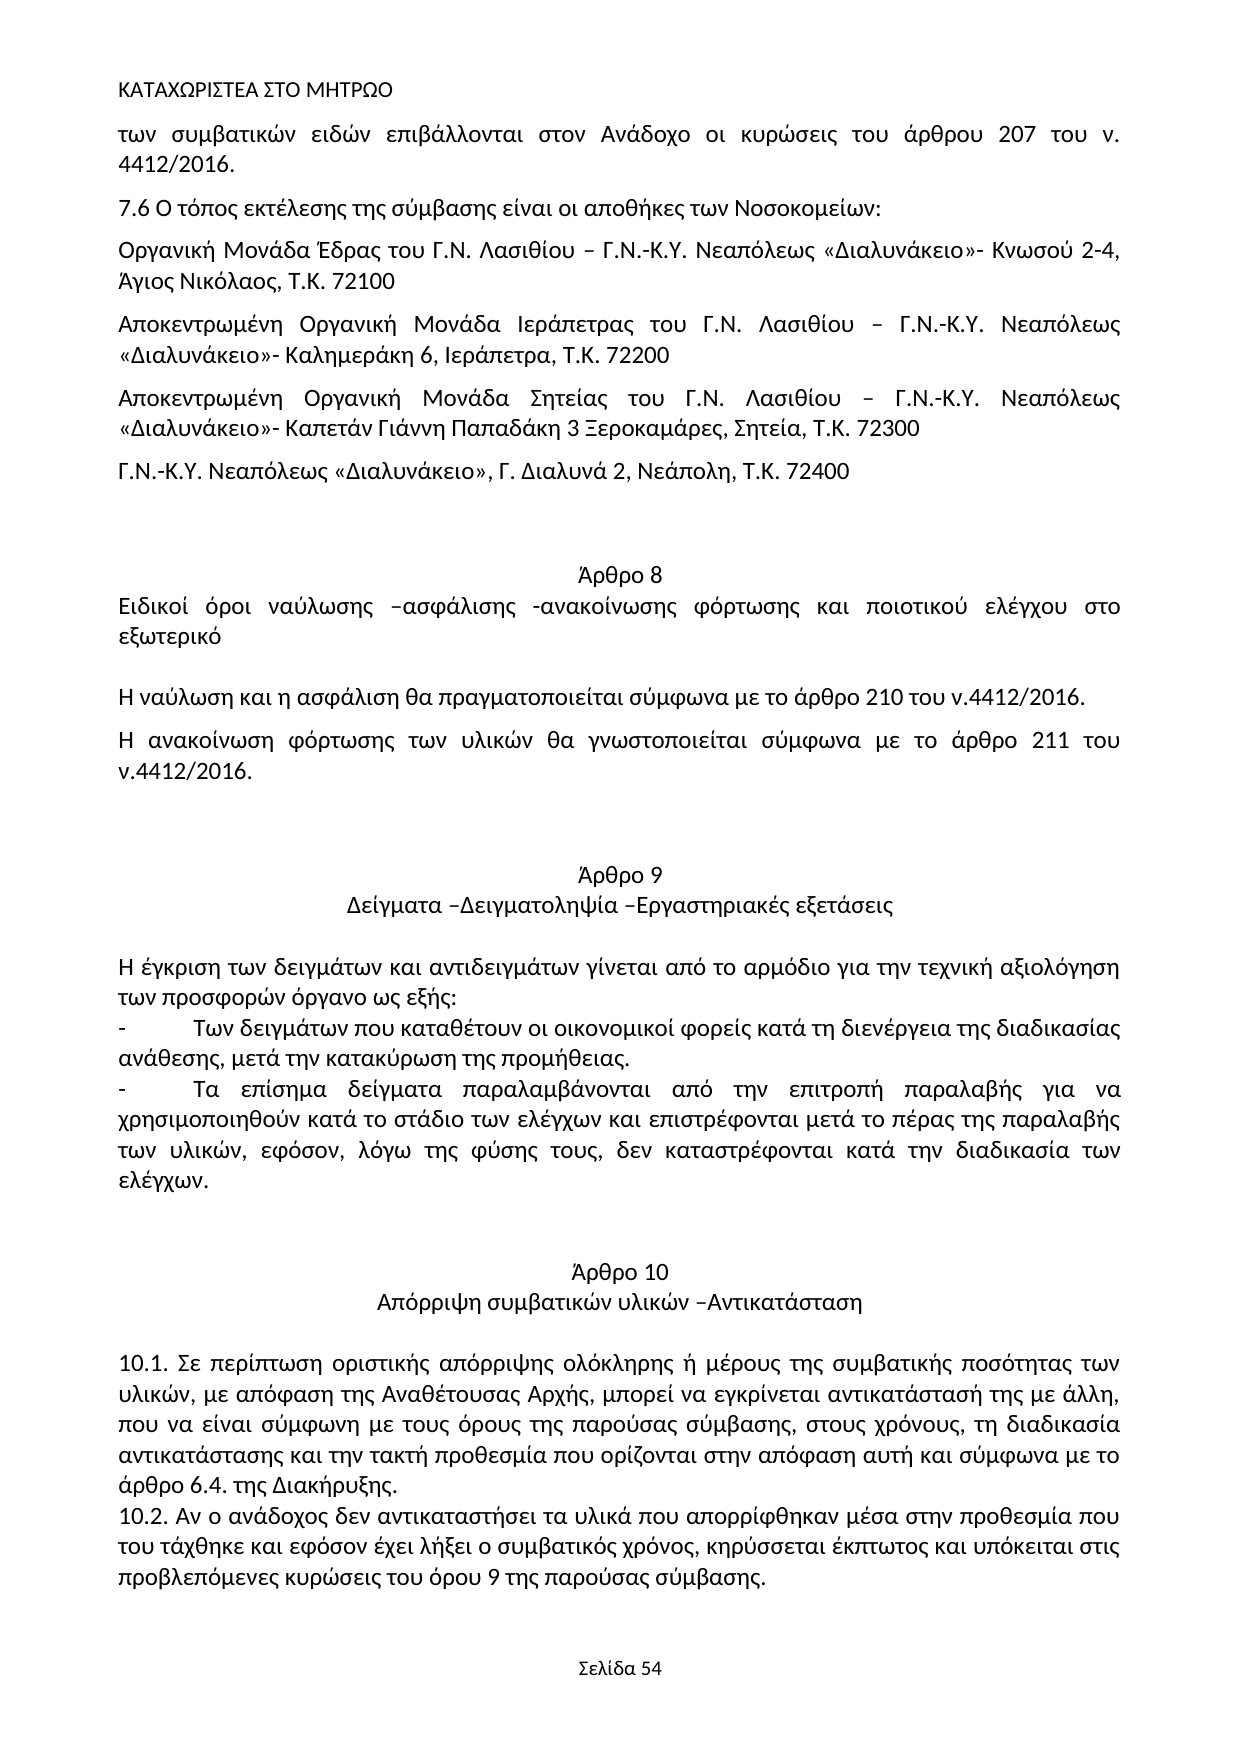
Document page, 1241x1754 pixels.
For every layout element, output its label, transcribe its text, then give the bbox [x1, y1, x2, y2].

text 10.2. Αν ο ανάδοχος δεν αντικαταστήσει τα υλικά που απορρίφθηκαν μέσα στην προθεσμία που του τάχθηκε και εφόσον έχει λήξει ο συμβατικός χρόνος, κηρύσσεται έκπτωτος και υπόκειται στις προβλεπόμενες κυρώσεις του όρου 9 της παρούσας σύμβασης. [118, 1500, 1122, 1592]
text Άρθρο 9 [118, 859, 1122, 889]
text Αποκεντρωμένη Οργανική Μονάδα Σητείας του Γ.Ν. Λασιθίου – Γ.Ν.-Κ.Υ. Νεαπόλεως «Διαλυνάκειο»- Καπετάν Γιάννη Παπαδάκη 3 Ξεροκαμάρες, Σητεία, Τ.Κ. 72300 [118, 382, 1122, 443]
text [118, 118, 1122, 179]
text Η έγκριση των δειγμάτων και αντιδειγμάτων γίνεται από το αρμόδιο για την τεχνική αξιολόγηση των προσφορών όργανο ως εξής: [118, 951, 1122, 1012]
text - Τα επίσημα δείγματα παραλαμβάνονται από την επιτροπή παραλαβής για να χρησιμοποιηθούν κατά το στάδιο των ελέγχων και επιστρέφονται μετά το πέρας της παραλαβής των υλικών, εφόσον, λόγω της φύσης τους, δεν καταστρέφονται κατά την διαδικασία των ελέγχων. [118, 1073, 1122, 1195]
text Η ναύλωση και η ασφάλιση θα πραγματοποιείται σύμφωνα με το άρθρο 210 του ν.4412/2016. [118, 681, 1122, 712]
text Η ανακοίνωση φόρτωσης των υλικών θα γνωστοποιείται σύμφωνα με το άρθρο 211 του ν.4412/2016. [118, 724, 1122, 786]
text Άρθρο 10 [118, 1256, 1122, 1286]
text Άρθρο 8 [118, 559, 1122, 590]
text Ειδικοί όροι ναύλωσης –ασφάλισης -ανακοίνωσης φόρτωσης και ποιοτικού ελέγχου στο εξωτερικό [118, 590, 1122, 651]
text Δείγματα –Δειγματοληψία –Εργαστηριακές εξετάσεις [118, 889, 1122, 920]
text 10.1. Σε περίπτωση οριστικής απόρριψης ολόκληρης ή μέρους της συμβατικής ποσότητας των υλικών, με απόφαση της Αναθέτουσας Αρχής, μπορεί να εγκρίνεται αντικατάστασή της με άλλη, που να είναι σύμφωνη με τους όρους της παρούσας σύμβασης, στους χρόνους, τη διαδικασία αντικατάστασης και την τακτή προθεσμία που ορίζονται στην απόφαση αυτή και σύμφωνα με το άρθρο 6.4. της Διακήρυξης. [118, 1347, 1122, 1500]
text - Των δειγμάτων που καταθέτουν οι οικονομικοί φορείς κατά τη διενέργεια της διαδικασίας ανάθεσης, μετά την κατακύρωση της προμήθειας. [118, 1012, 1122, 1073]
text Αποκεντρωμένη Οργανική Μονάδα Ιεράπετρας του Γ.Ν. Λασιθίου – Γ.Ν.-Κ.Υ. Νεαπόλεως «Διαλυνάκειο»- Καλημεράκη 6, Ιεράπετρα, Τ.Κ. 72200 [118, 308, 1122, 369]
text 7.6 Ο τόπος εκτέλεσης της σύμβασης είναι οι αποθήκες των Νοσοκομείων: [118, 192, 1122, 222]
text Οργανική Μονάδα Έδρας του Γ.Ν. Λασιθίου – Γ.Ν.-Κ.Υ. Νεαπόλεως «Διαλυνάκειο»- Κνωσού 2-4, Άγιος Νικόλαος, Τ.Κ. 72100 [118, 235, 1122, 296]
text Απόρριψη συμβατικών υλικών –Αντικατάσταση [118, 1286, 1122, 1317]
text Γ.Ν.-Κ.Υ. Νεαπόλεως «Διαλυνάκειο», Γ. Διαλυνά 2, Νεάπολη, Τ.Κ. 72400 [118, 455, 1122, 486]
